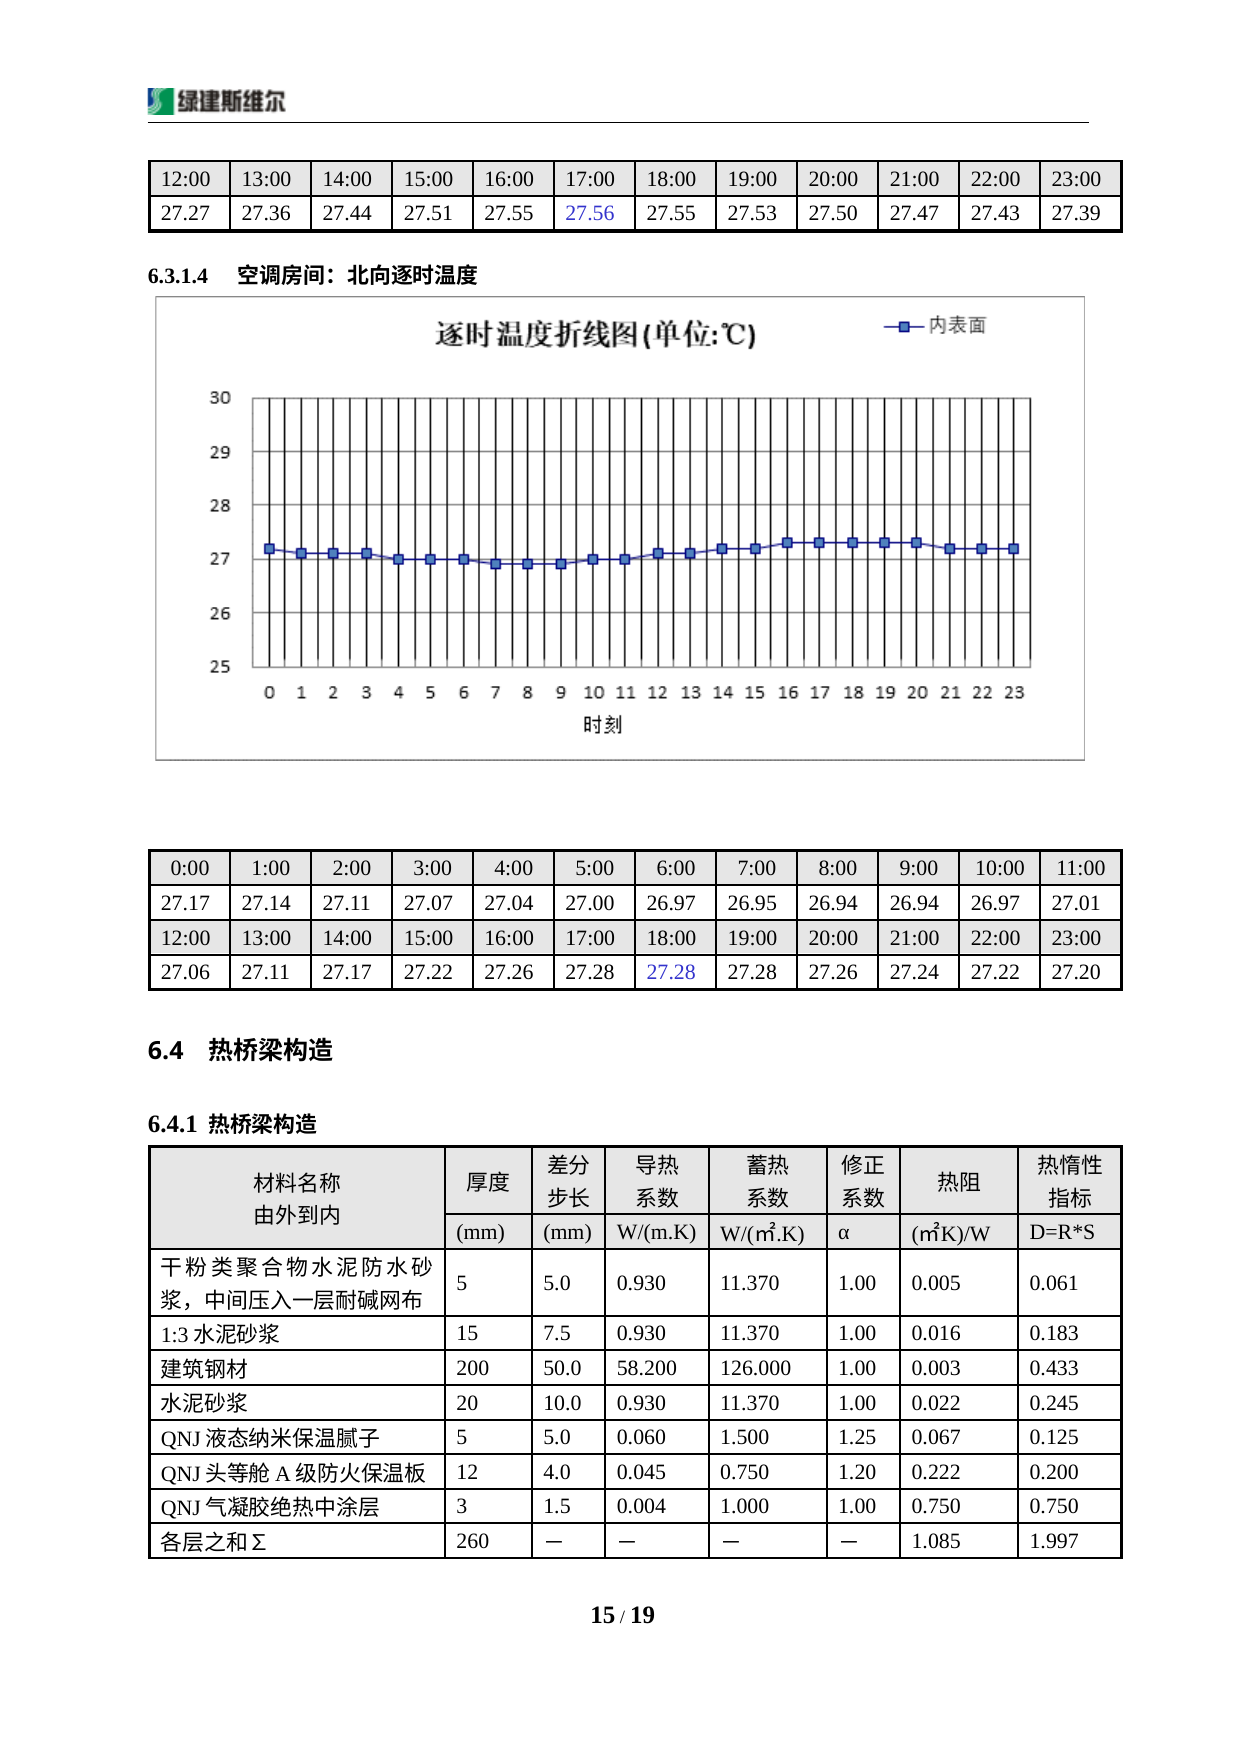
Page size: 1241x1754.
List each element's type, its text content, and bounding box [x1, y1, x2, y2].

table_cell 0.750 [710, 1455, 826, 1488]
table_cell 27.26 [474, 956, 553, 988]
table_cell 16:00 [474, 162, 553, 195]
table_cell QNJ液态纳米保温腻子 [151, 1421, 444, 1453]
table_cell 26.94 [798, 886, 877, 919]
table_cell 26.97 [636, 886, 715, 919]
table_cell 5 [446, 1250, 531, 1315]
table_cell 5.0 [533, 1421, 604, 1453]
table_header 11:00 [1041, 852, 1120, 884]
subtitle 热桥梁构造 [148, 1016, 1092, 1081]
table_cell 10.0 [533, 1386, 604, 1418]
table_cell 0.022 [901, 1386, 1017, 1418]
table_cell － [533, 1524, 604, 1557]
table_cell 1.00 [828, 1490, 899, 1522]
table_cell 12:00 [151, 162, 229, 195]
table_cell 27.07 [393, 886, 472, 919]
table_cell 26.97 [960, 886, 1039, 919]
table_cell 27.27 [151, 197, 229, 229]
table_cell 13:00 [231, 162, 310, 195]
table_cell W/(m.K) [606, 1215, 708, 1248]
table_cell 27.01 [1041, 886, 1120, 919]
table_header 导热 系数 [606, 1148, 708, 1213]
table_header 9:00 [879, 852, 958, 884]
table_cell 1.500 [710, 1421, 826, 1453]
table_header 0:00 [151, 852, 229, 884]
table_cell 18:00 [636, 921, 715, 953]
picture [147, 88, 289, 115]
table_cell 17:00 [555, 162, 634, 195]
table_cell 5 [446, 1421, 531, 1453]
table_header 7:00 [717, 852, 796, 884]
table_cell 0.067 [901, 1421, 1017, 1453]
table_cell 20:00 [798, 921, 877, 953]
table_cell 12:00 [151, 921, 229, 953]
table_cell 1:3水泥砂浆 [151, 1317, 444, 1349]
table_header 厚度 [446, 1148, 531, 1213]
table_cell 26.95 [717, 886, 796, 919]
table_cell 1.000 [710, 1490, 826, 1522]
table_cell 11.370 [710, 1317, 826, 1349]
table_cell 1.00 [828, 1351, 899, 1384]
table_cell 27.44 [312, 197, 391, 229]
table_cell 0.930 [606, 1386, 708, 1418]
table_cell 27.22 [960, 956, 1039, 988]
picture [155, 296, 1085, 761]
table_cell 1.085 [901, 1524, 1017, 1557]
table_cell － [828, 1524, 899, 1557]
table_cell (mm) [446, 1215, 531, 1248]
table_cell 1.5 [533, 1490, 604, 1522]
table_cell 5.0 [533, 1250, 604, 1315]
table_cell 20:00 [798, 162, 877, 195]
table_cell 15 [446, 1317, 531, 1349]
table_header 1:00 [231, 852, 310, 884]
table_cell 13:00 [231, 921, 310, 953]
table_cell 0.433 [1019, 1351, 1120, 1384]
table_cell 27.22 [393, 956, 472, 988]
table_cell 0.005 [901, 1250, 1017, 1315]
table_cell 27.00 [555, 886, 634, 919]
table_cell 22:00 [960, 921, 1039, 953]
table_cell 16:00 [474, 921, 553, 953]
table_cell 23:00 [1041, 921, 1120, 953]
table_header 热惰性 指标 [1019, 1148, 1120, 1213]
table_cell 27.17 [312, 956, 391, 988]
table_cell 50.0 [533, 1351, 604, 1384]
table_cell 1.20 [828, 1455, 899, 1488]
table_cell 27.20 [1041, 956, 1120, 988]
table_cell 19:00 [717, 921, 796, 953]
table_cell 27.28 [717, 956, 796, 988]
table_cell 27.47 [879, 197, 958, 229]
table_cell 260 [446, 1524, 531, 1557]
table_cell 21:00 [879, 162, 958, 195]
table_cell 58.200 [606, 1351, 708, 1384]
table_cell 4.0 [533, 1455, 604, 1488]
table_header 3:00 [393, 852, 472, 884]
table_cell 27.11 [231, 956, 310, 988]
table_cell 27.39 [1041, 197, 1120, 229]
table_cell 12 [446, 1455, 531, 1488]
table_cell 17:00 [555, 921, 634, 953]
table_cell 27.14 [231, 886, 310, 919]
table_cell 14:00 [312, 921, 391, 953]
table_cell 20 [446, 1386, 531, 1418]
table_cell 126.000 [710, 1351, 826, 1384]
table_cell QNJ头等舱A级防火保温板 [151, 1455, 444, 1488]
table_cell 27.51 [393, 197, 472, 229]
table_header 2:00 [312, 852, 391, 884]
table_cell － [710, 1524, 826, 1557]
table_cell 0.060 [606, 1421, 708, 1453]
table_cell 19:00 [717, 162, 796, 195]
table_cell 0.003 [901, 1351, 1017, 1384]
table_cell (㎡K)/W [901, 1215, 1017, 1248]
table_cell 0.183 [1019, 1317, 1120, 1349]
table_cell 1.00 [828, 1250, 899, 1315]
table_header 5:00 [555, 852, 634, 884]
table_header 热阻 [901, 1148, 1017, 1213]
table_cell 27.43 [960, 197, 1039, 229]
table_cell 0.004 [606, 1490, 708, 1522]
table_cell 27.55 [636, 197, 715, 229]
table_cell 27.28 [636, 956, 715, 988]
table_header 蓄热 系数 [710, 1148, 826, 1213]
table_cell 0.061 [1019, 1250, 1120, 1315]
subtitle 空调房间：北向逐时温度 [148, 257, 1092, 290]
table_cell QNJ气凝胶绝热中涂层 [151, 1490, 444, 1522]
table_cell 3 [446, 1490, 531, 1522]
table_cell 200 [446, 1351, 531, 1384]
table_cell 水泥砂浆 [151, 1386, 444, 1418]
table_cell 7.5 [533, 1317, 604, 1349]
table_cell 15:00 [393, 921, 472, 953]
table_cell D=R*S [1019, 1215, 1120, 1248]
table_cell 0.200 [1019, 1455, 1120, 1488]
table_cell 27.56 [555, 197, 634, 229]
table_header 4:00 [474, 852, 553, 884]
table_cell 15:00 [393, 162, 472, 195]
table_cell W/(㎡.K) [710, 1215, 826, 1248]
table_cell 11.370 [710, 1250, 826, 1315]
table_cell 0.930 [606, 1317, 708, 1349]
table_header 差分 步长 [533, 1148, 604, 1213]
table_cell 干粉类聚合物水泥防水砂浆，中间压入一层耐碱网布 [151, 1250, 444, 1315]
table_cell 1.997 [1019, 1524, 1120, 1557]
table_cell 0.222 [901, 1455, 1017, 1488]
table_cell 27.36 [231, 197, 310, 229]
table_cell 0.245 [1019, 1386, 1120, 1418]
table_cell 18:00 [636, 162, 715, 195]
table_cell 27.53 [717, 197, 796, 229]
table_cell 23:00 [1041, 162, 1120, 195]
table_cell 14:00 [312, 162, 391, 195]
subtitle 热桥梁构造 [148, 1106, 1092, 1139]
table_cell 27.04 [474, 886, 553, 919]
table_header 修正 系数 [828, 1148, 899, 1213]
table_cell 27.06 [151, 956, 229, 988]
table_cell 21:00 [879, 921, 958, 953]
table_cell 27.50 [798, 197, 877, 229]
table_cell 0.125 [1019, 1421, 1120, 1453]
table_cell 27.11 [312, 886, 391, 919]
table_cell 各层之和∑ [151, 1524, 444, 1557]
table_cell 11.370 [710, 1386, 826, 1418]
table_cell 27.26 [798, 956, 877, 988]
table_cell (mm) [533, 1215, 604, 1248]
table_cell 22:00 [960, 162, 1039, 195]
table_cell 0.750 [1019, 1490, 1120, 1522]
table_cell 0.016 [901, 1317, 1017, 1349]
table_cell 0.045 [606, 1455, 708, 1488]
table_cell 27.17 [151, 886, 229, 919]
table_header 材料名称 由外到内 [151, 1148, 444, 1248]
table_cell － [606, 1524, 708, 1557]
table_header 6:00 [636, 852, 715, 884]
table_cell 建筑钢材 [151, 1351, 444, 1384]
table_cell α [828, 1215, 899, 1248]
table_header 10:00 [960, 852, 1039, 884]
table_cell 1.25 [828, 1421, 899, 1453]
table_cell 27.28 [555, 956, 634, 988]
table_cell 1.00 [828, 1386, 899, 1418]
table_cell 0.750 [901, 1490, 1017, 1522]
table_cell 0.930 [606, 1250, 708, 1315]
table_cell 1.00 [828, 1317, 899, 1349]
table_cell 26.94 [879, 886, 958, 919]
table_cell 27.55 [474, 197, 553, 229]
table_cell 27.24 [879, 956, 958, 988]
table_header 8:00 [798, 852, 877, 884]
